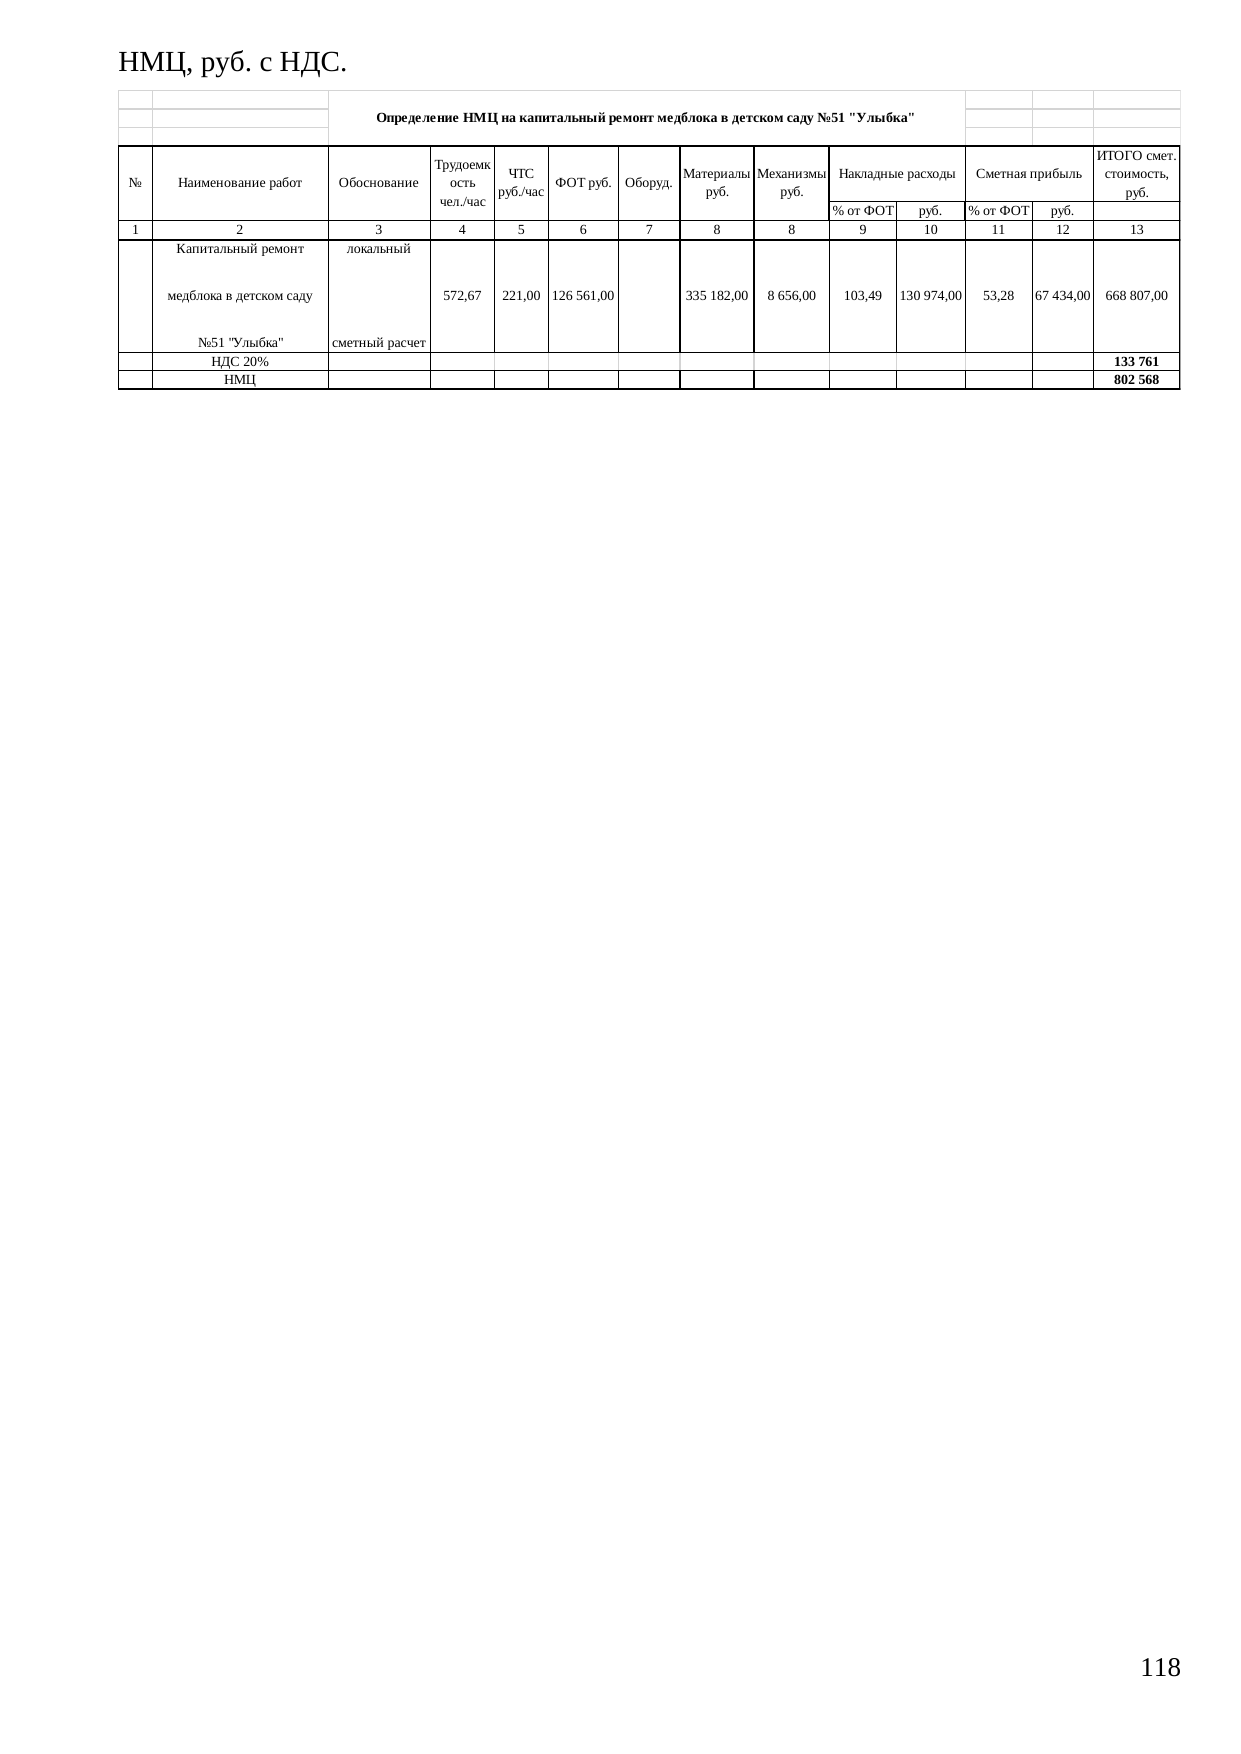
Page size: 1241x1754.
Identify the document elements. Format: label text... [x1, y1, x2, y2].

text НМЦ, руб. с НДС. [118, 44, 1181, 78]
